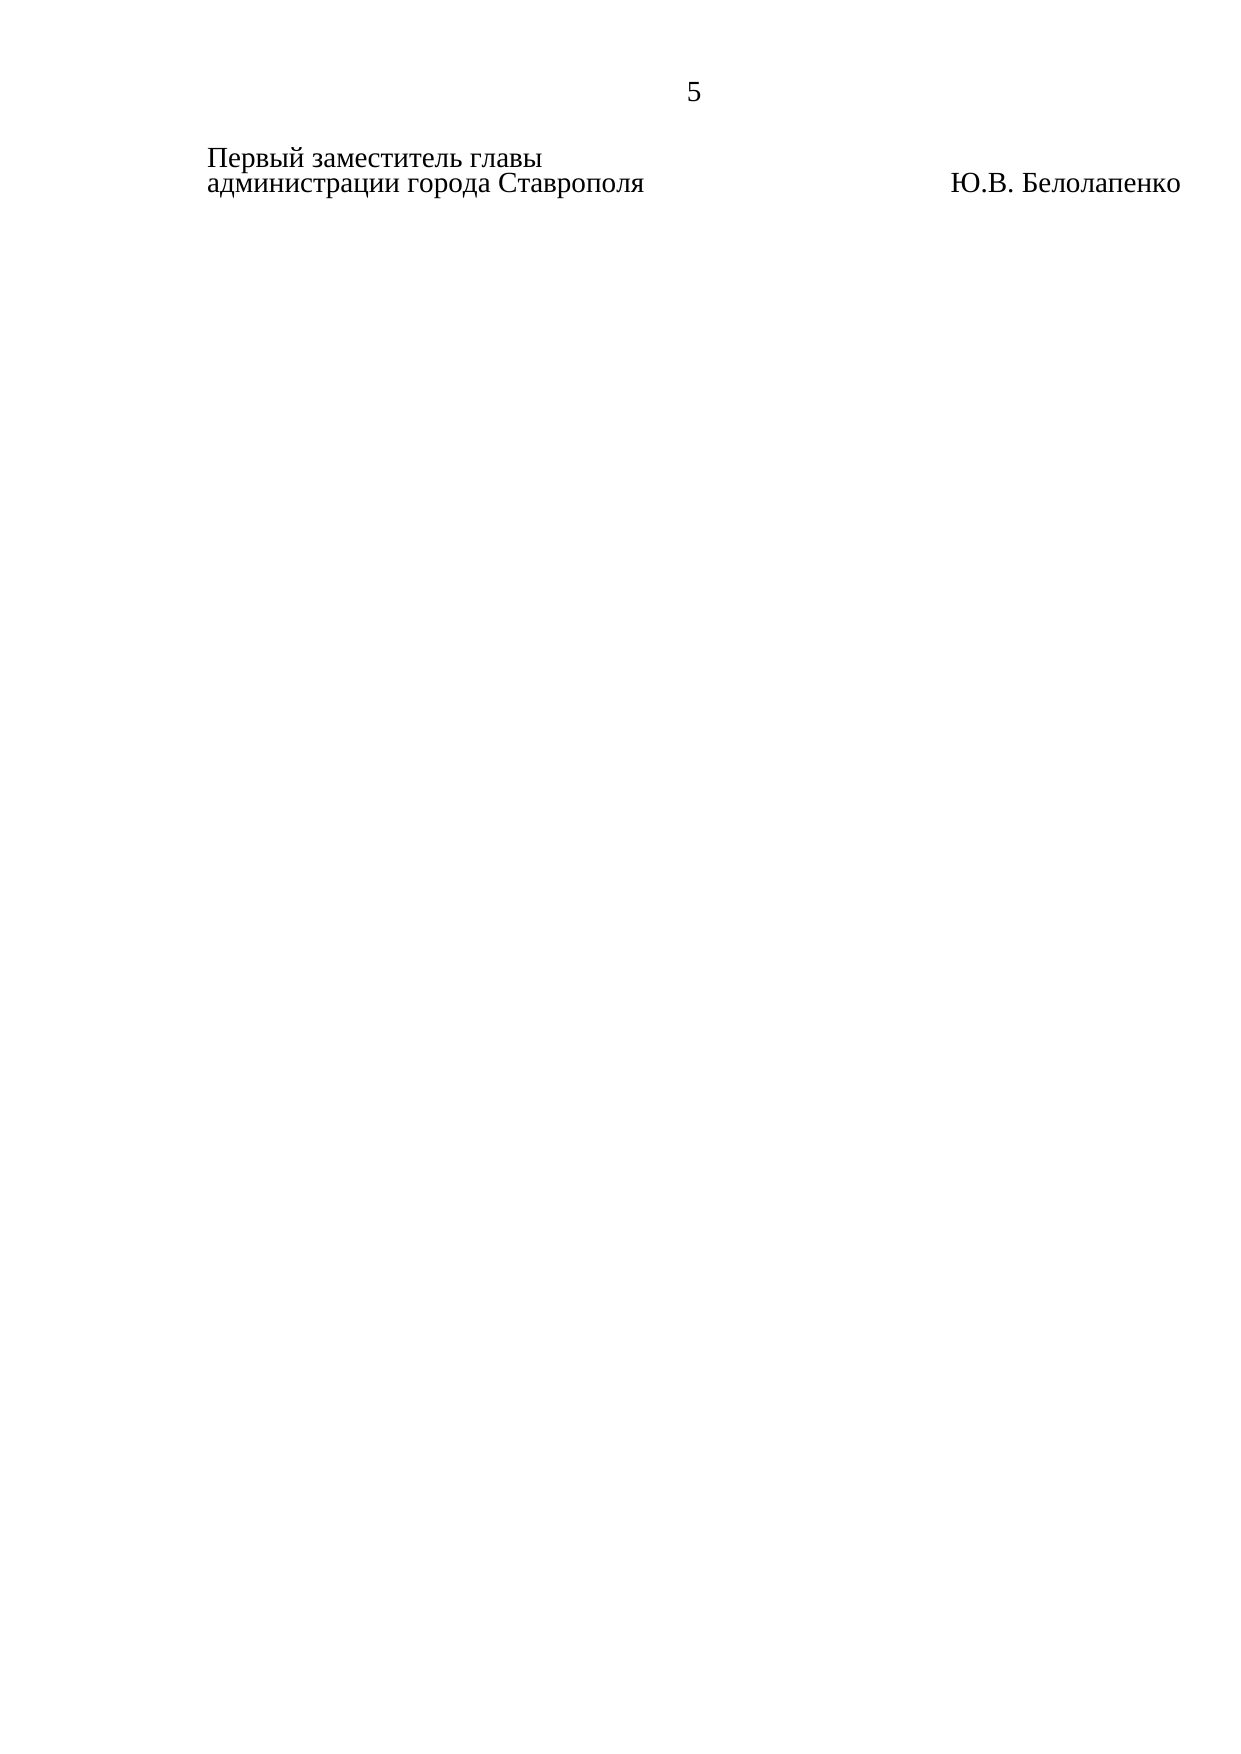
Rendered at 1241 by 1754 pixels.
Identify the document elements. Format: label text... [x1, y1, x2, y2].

text Первый заместитель главы [207, 148, 1181, 173]
text администрации города Ставрополя Ю.В. Белолапенко [207, 173, 1181, 198]
